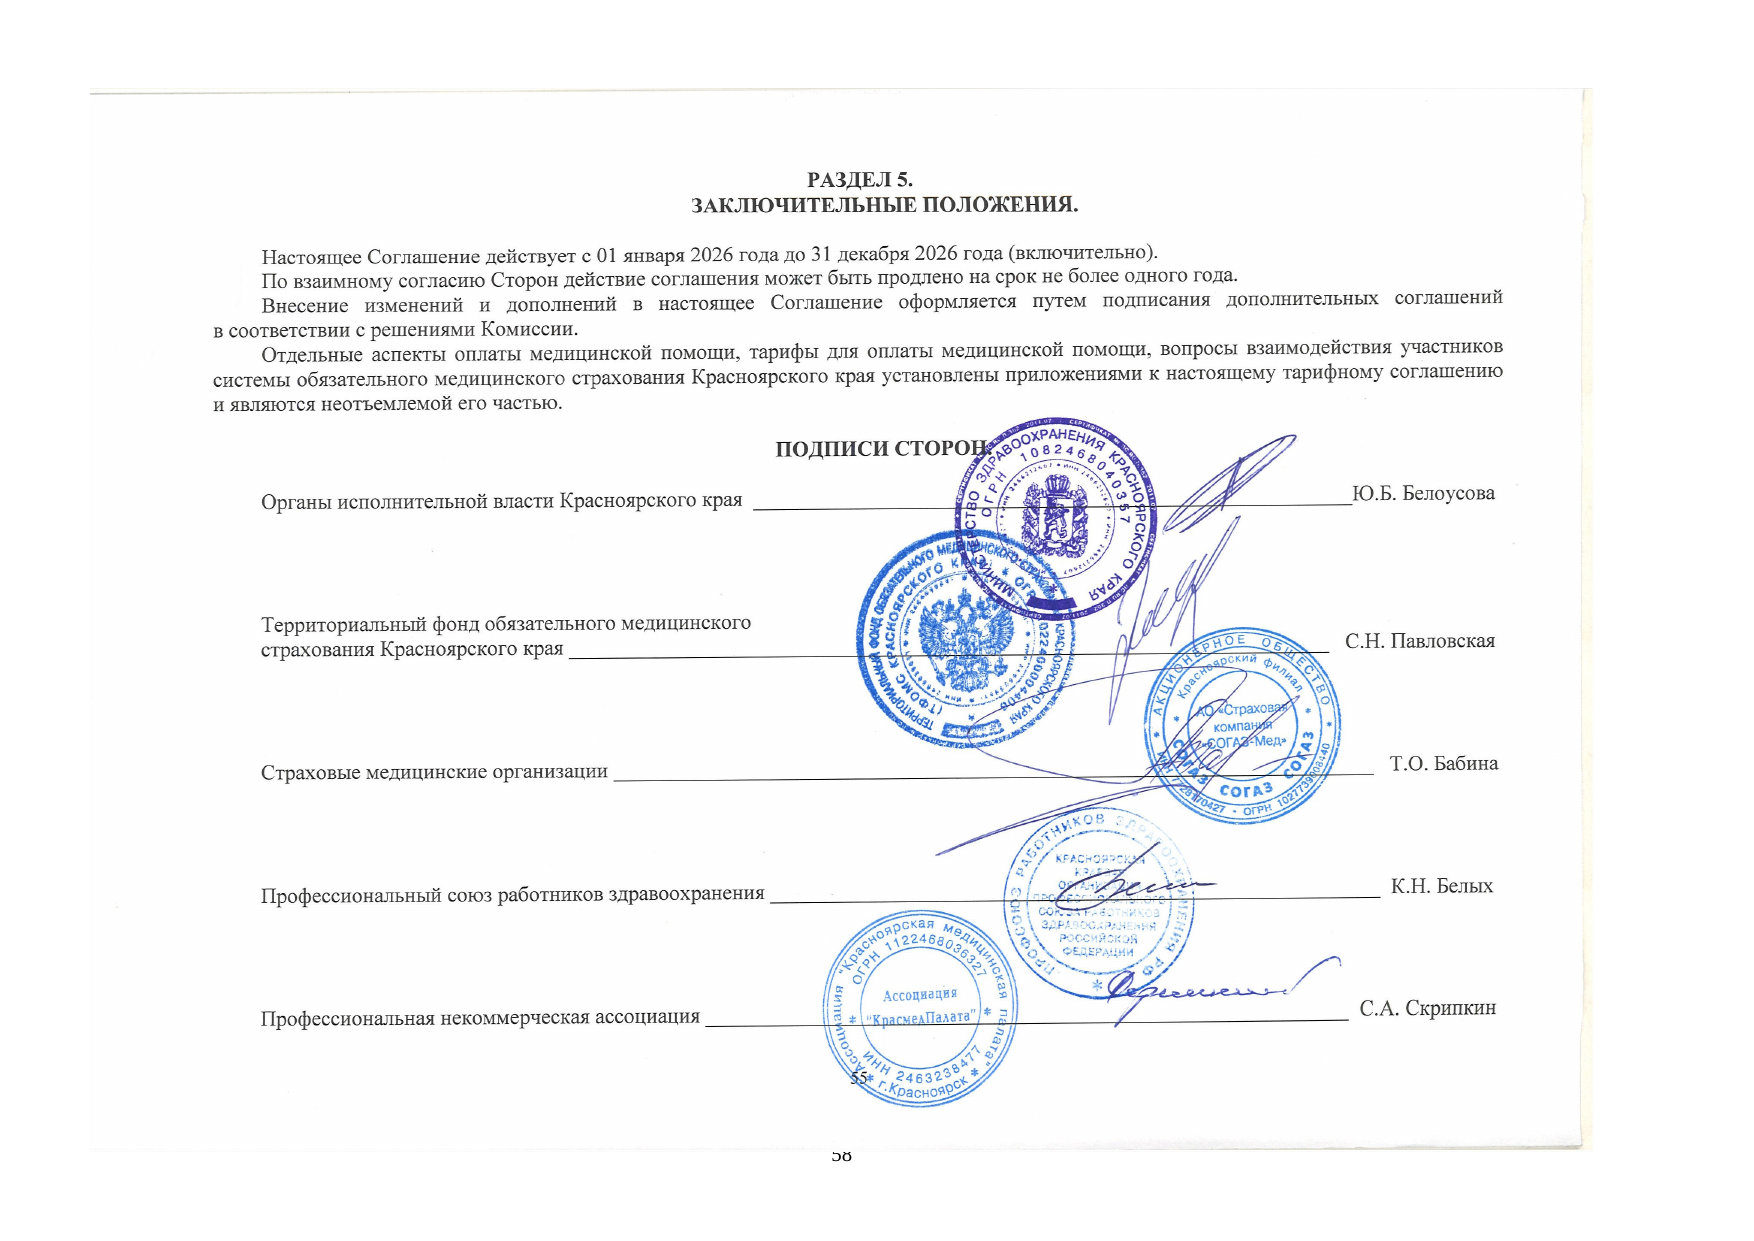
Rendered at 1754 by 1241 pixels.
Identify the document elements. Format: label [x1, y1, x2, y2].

picture [90, 88, 1594, 1152]
